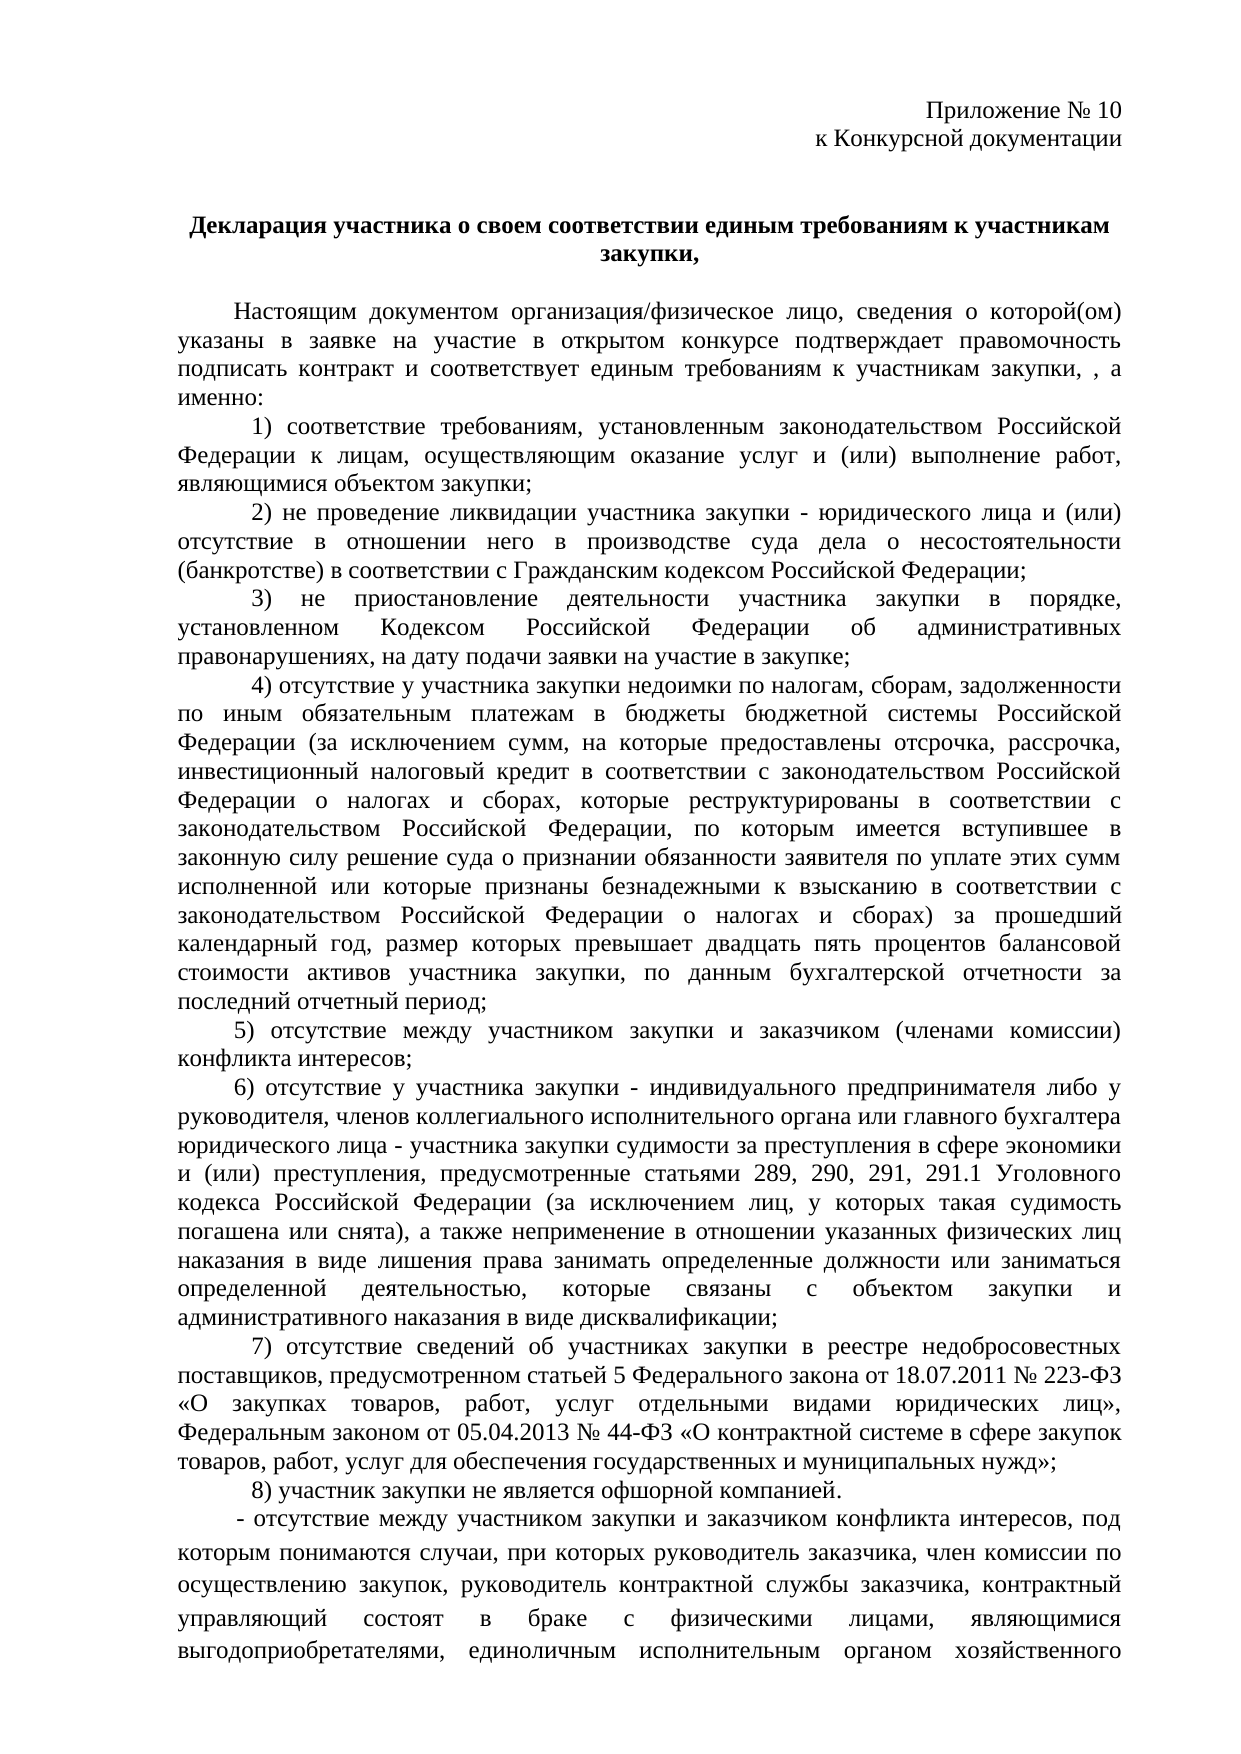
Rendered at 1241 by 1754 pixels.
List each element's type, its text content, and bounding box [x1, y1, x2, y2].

text Настоящим документом организация/физическое лицо, сведения о которой(ом) указаны в заявке на участие в открытом конкурсе подтверждает правомочность подписать контракт и соответствует единым требованиям к участникам закупки, , а именно: [177, 296, 1122, 411]
text Декларация участника о своем соответствии единым требованиям к участникам закупки, [177, 210, 1122, 267]
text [177, 1503, 1122, 1664]
text 7) отсутствие сведений об участниках закупки в реестре недобросовестных поставщиков, предусмотренном статьей 5 Федерального закона от 18.07.2011 № 223-ФЗ «О закупках товаров, работ, услуг отдельными видами юридических лиц», Федеральным законом от 05.04.2013 № 44-ФЗ «О контрактной системе в сфере закупок товаров, работ, услуг для обеспечения государственных и муниципальных нужд»; [177, 1331, 1122, 1475]
text 2) не проведение ликвидации участника закупки - юридического лица и (или) отсутствие в отношении него в производстве суда дела о несостоятельности (банкротстве) в соответствии с Гражданским кодексом Российской Федерации; [177, 497, 1122, 583]
text 8) участник закупки не является офшорной компанией. [177, 1475, 1122, 1503]
text 5) отсутствие между участником закупки и заказчиком (членами комиссии) конфликта интересов; [177, 1015, 1122, 1072]
text 3) не приостановление деятельности участника закупки в порядке, установленном Кодексом Российской Федерации об административных правонарушениях, на дату подачи заявки на участие в закупке; [177, 583, 1122, 670]
text к Конкурсной документации [177, 123, 1122, 152]
text 4) отсутствие у участника закупки недоимки по налогам, сборам, задолженности по иным обязательным платежам в бюджеты бюджетной системы Российской Федерации (за исключением сумм, на которые предоставлены отсрочка, рассрочка, инвестиционный налоговый кредит в соответствии с законодательством Российской Федерации о налогах и сборах, которые реструктурированы в соответствии с законодательством Российской Федерации, по которым имеется вступившее в законную силу решение суда о признании обязанности заявителя по уплате этих сумм исполненной или которые признаны безнадежными к взысканию в соответствии с законодательством Российской Федерации о налогах и сборах) за прошедший календарный год, размер которых превышает двадцать пять процентов балансовой стоимости активов участника закупки, по данным бухгалтерской отчетности за последний отчетный период; [177, 670, 1122, 1015]
text Приложение № 10 [177, 95, 1122, 123]
text 6) отсутствие у участника закупки - индивидуального предпринимателя либо у руководителя, членов коллегиального исполнительного органа или главного бухгалтера юридического лица - участника закупки судимости за преступления в сфере экономики и (или) преступления, предусмотренные статьями 289, 290, 291, 291.1 Уголовного кодекса Российской Федерации (за исключением лиц, у которых такая судимость погашена или снята), а также неприменение в отношении указанных физических лиц наказания в виде лишения права занимать определенные должности или заниматься определенной деятельностью, которые связаны с объектом закупки и административного наказания в виде дисквалификации; [177, 1072, 1122, 1331]
text 1) соответствие требованиям, установленным законодательством Российской Федерации к лицам, осуществляющим оказание услуг и (или) выполнение работ, являющимися объектом закупки; [177, 411, 1122, 497]
